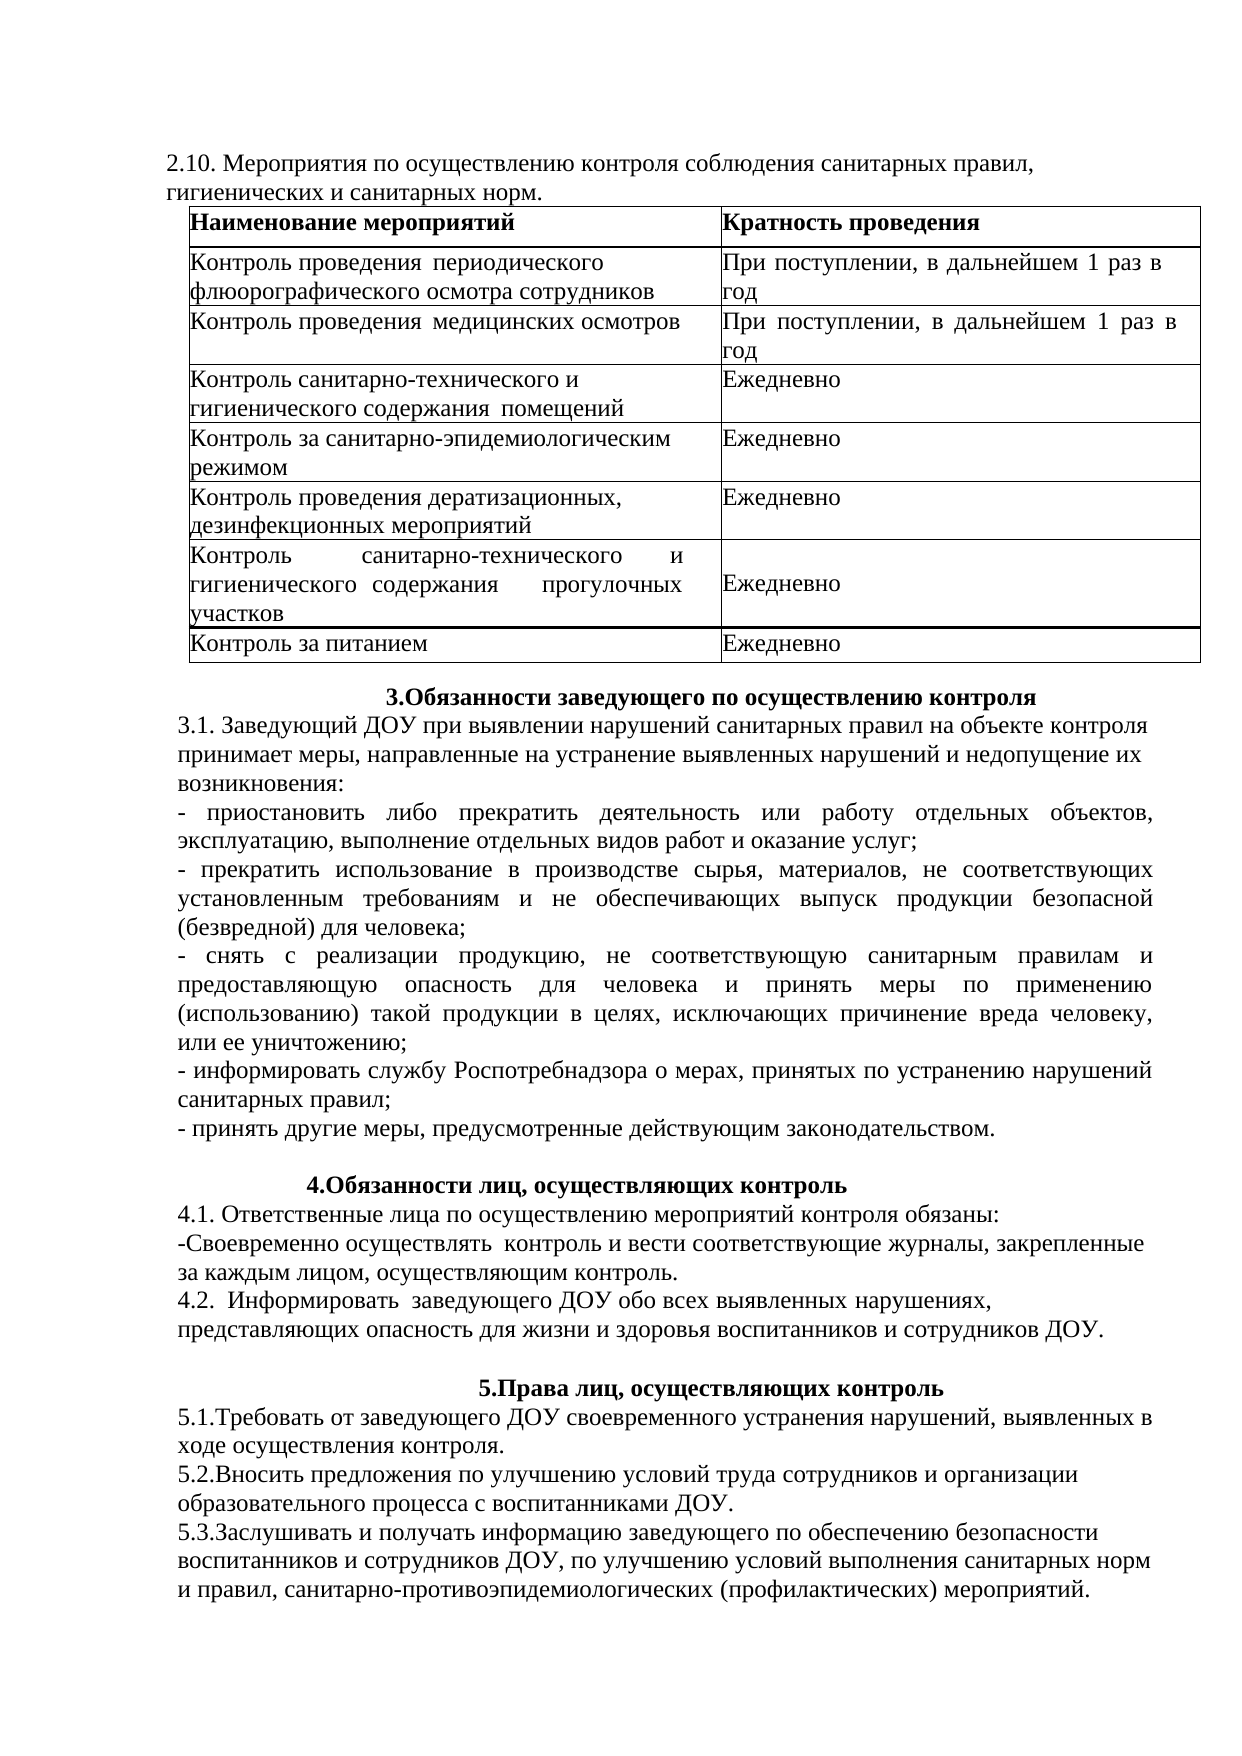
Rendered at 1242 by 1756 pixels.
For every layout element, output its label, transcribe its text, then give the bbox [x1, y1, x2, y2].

table_cell При поступлении, в дальнейшем 1 раз в год [722, 306, 1200, 363]
text 5.Права лиц, осуществляющих контроль [269, 1373, 1153, 1402]
list 3.1. Заведующий ДОУ при выявлении нарушений санитарных правил на объекте контроля принимает меры, направленные на устранение выявленных нарушений и недопущение их возникновения: [177, 711, 1153, 797]
text - прекратить использование в производстве сырья, материалов, не соответствующих установленным требованиям и не обеспечивающих выпуск продукции безопасной (безвредной) для человека; [177, 854, 1153, 941]
table_cell Контроль проведения периодического флюорографического осмотра сотрудников [190, 248, 721, 305]
table_cell Контроль санитарно-технического и гигиенического содержания помещений [190, 365, 721, 422]
text 4.Обязанности лиц, осуществляющих контроль [306, 1171, 1153, 1199]
text - информировать службу Роспотребнадзора о мерах, принятых по устранению нарушений санитарных правил; [177, 1056, 1153, 1113]
text 4.1. Ответственные лица по осуществлению мероприятий контроля обязаны: [177, 1199, 1153, 1228]
table_header Ежедневно [722, 629, 1200, 662]
list 5.1.Требовать от заведующего ДОУ своевременного устранения нарушений, выявленных в ходе осуществления контроля. [177, 1402, 1153, 1459]
text - снять с реализации продукцию, не соответствующую санитарным правилам и предоставляющую опасность для человека и принять меры по применению (использованию) такой продукции в целях, исключающих причинение вреда человеку, или ее уничтожению; [177, 941, 1153, 1056]
table_cell При поступлении, в дальнейшем 1 раз в год [722, 248, 1200, 305]
list 5.3.Заслушивать и получать информацию заведующего по обеспечению безопасности воспитанников и сотрудников ДОУ, по улучшению условий выполнения санитарных норм и правил, санитарно-противоэпидемиологических (профилактических) мероприятий. [177, 1517, 1153, 1603]
text 2.10. Мероприятия по осуществлению контроля соблюдения санитарных правил, гигиенических и санитарных норм. [166, 148, 1153, 206]
table_header Наименование мероприятий [190, 207, 721, 246]
text 4.2. Информировать заведующего ДОУ обо всех выявленных нарушениях, представляющих опасность для жизни и здоровья воспитанников и сотрудников ДОУ. [177, 1286, 1153, 1343]
table_cell Ежедневно [722, 423, 1200, 481]
text - принять другие меры, предусмотренные действующим законодательством. [177, 1113, 1153, 1142]
table_cell Контроль санитарно-технического и гигиенического содержания прогулочных участков [190, 540, 721, 626]
text - приостановить либо прекратить деятельность или работу отдельных объектов, эксплуатацию, выполнение отдельных видов работ и оказание услуг; [177, 797, 1153, 854]
table_cell Ежедневно [722, 365, 1200, 422]
text 3.Обязанности заведующего по осуществлению контроля [269, 682, 1153, 711]
table_cell Контроль за санитарно-эпидемиологическим режимом [190, 423, 721, 481]
table_header Контроль за питанием [190, 629, 721, 662]
table_cell Ежедневно [722, 540, 1200, 626]
table_header Кратность проведения [722, 207, 1200, 246]
table_cell Ежедневно [722, 482, 1200, 539]
list -Своевременно осуществлять контроль и вести соответствующие журналы, закрепленные за каждым лицом, осуществляющим контроль. [177, 1228, 1153, 1286]
table_cell Контроль проведения медицинских осмотров [190, 306, 721, 363]
table_cell Контроль проведения дератизационных, дезинфекционных мероприятий [190, 482, 721, 539]
list 5.2.Вносить предложения по улучшению условий труда сотрудников и организации образовательного процесса с воспитанниками ДОУ. [177, 1459, 1153, 1517]
